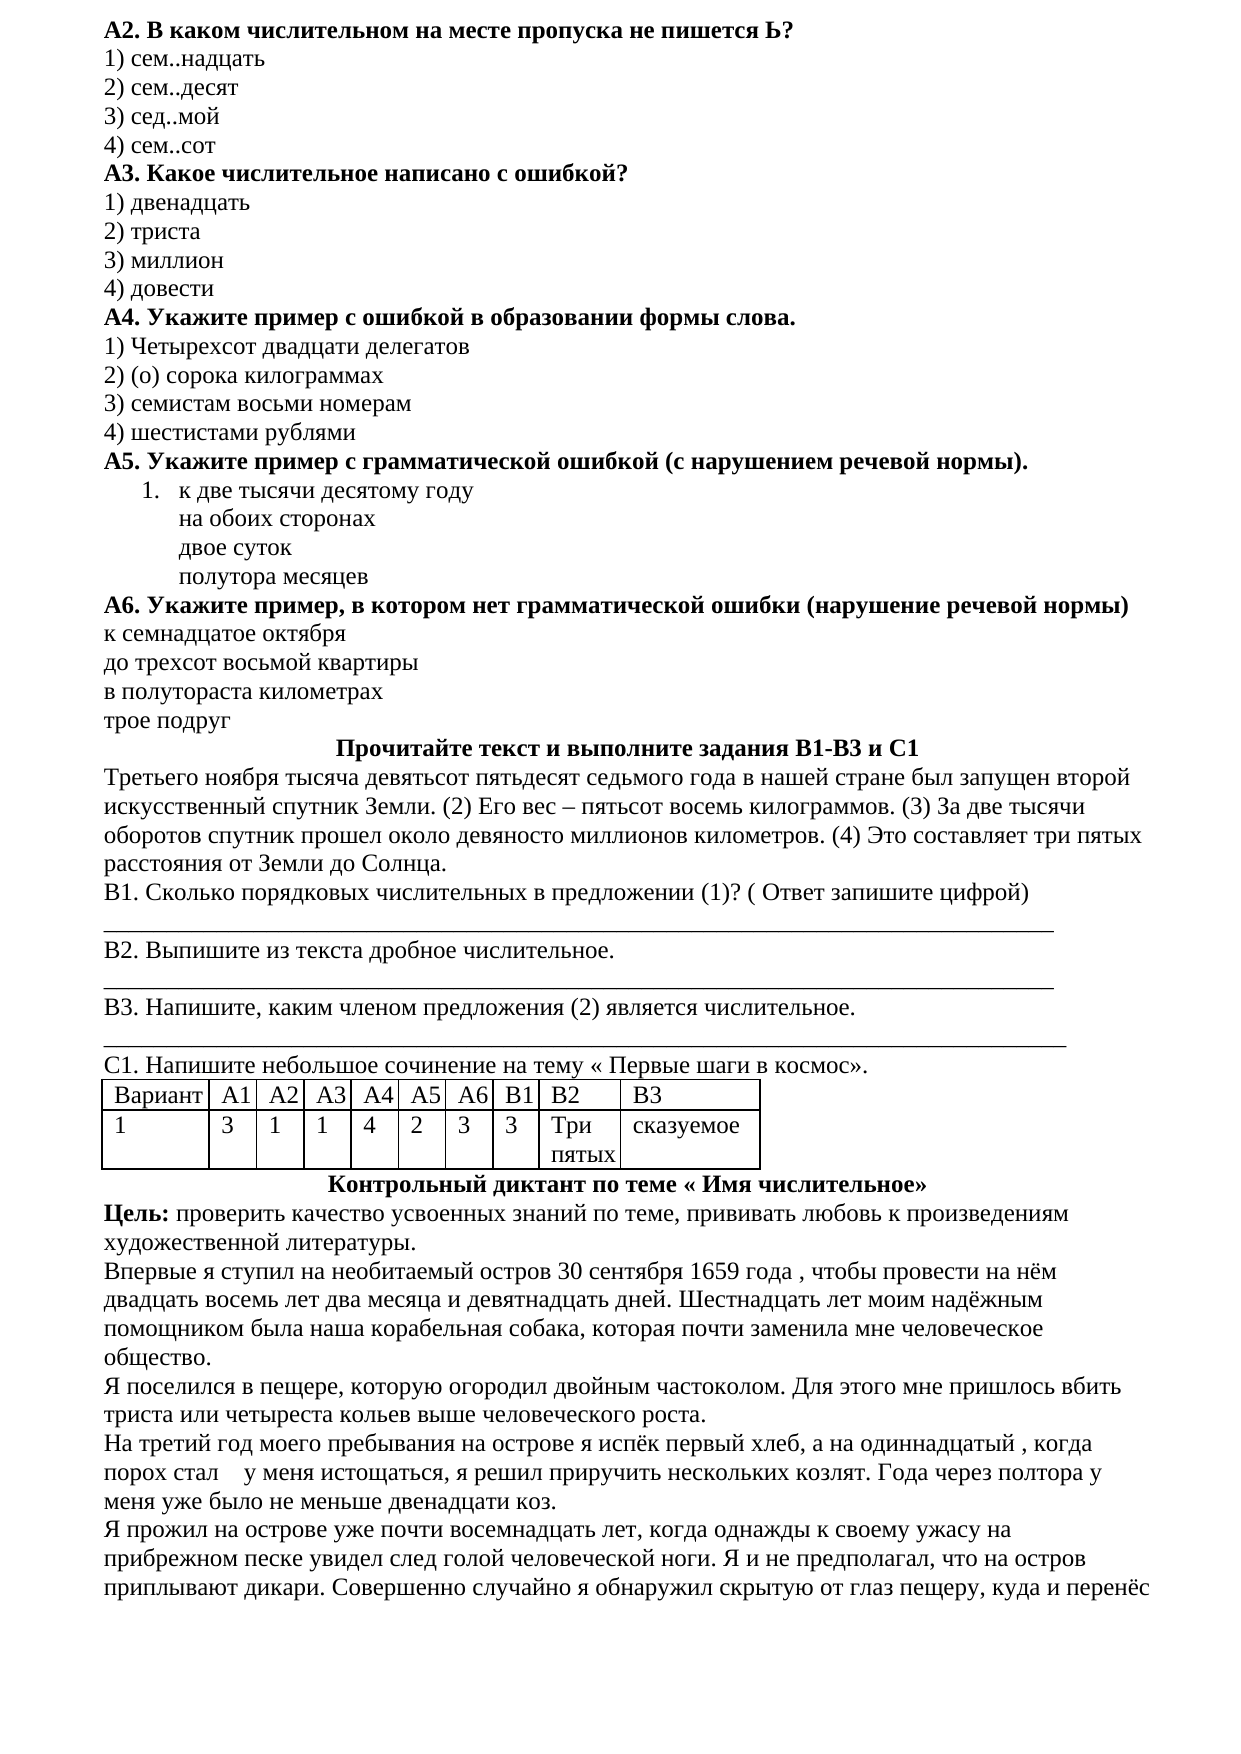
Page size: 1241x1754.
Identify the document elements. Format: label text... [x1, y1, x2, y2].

table_cell 3 [210, 1111, 256, 1168]
text 2) триста [103, 216, 1152, 245]
text полутора месяцев [178, 561, 1152, 590]
text А3. Какое числительное написано с ошибкой? [103, 158, 1152, 187]
text Контрольный диктант по теме « Имя числительное» [103, 1169, 1152, 1198]
text 4) шестистами рублями [103, 417, 1152, 446]
text В3. Напишите, каким членом предложения (2) является числительное. [103, 992, 1152, 1021]
text на обоих сторонах [178, 503, 1152, 532]
text Цель: проверить качество усвоенных знаний по теме, прививать любовь к произведениям художественной литературы. [103, 1198, 1152, 1256]
table_cell 1 [305, 1111, 350, 1168]
text 3) семистам восьми номерам [103, 388, 1152, 417]
text 2) сем..десят [103, 72, 1152, 101]
table_cell Три пятых [540, 1111, 620, 1168]
text 3) миллион [103, 245, 1152, 273]
text ____________________________________________________________________________ [103, 963, 1152, 992]
text В2. Выпишите из текста дробное числительное. [103, 935, 1152, 963]
table_header А2 [257, 1080, 303, 1109]
table_header А6 [446, 1080, 492, 1109]
table_cell 1 [103, 1111, 208, 1168]
text Третьего ноября тысяча девятьсот пятьдесят седьмого года в нашей стране был запущен второй искусственный спутник Земли. (2) Его вес – пятьсот восемь килограммов. (3) За две тысячи оборотов спутник прошел около девяносто миллионов километров. (4) Это составляет три пятых расстояния от Земли до Солнца. [103, 762, 1152, 877]
table_header А5 [399, 1080, 445, 1109]
table_header А4 [352, 1080, 398, 1109]
table_header В2 [540, 1080, 620, 1109]
text С1. Напишите небольшое сочинение на тему « Первые шаги в космос». [103, 1050, 1152, 1078]
list к две тысячи десятому году [141, 475, 1152, 503]
text 2) (о) сорока килограммах [103, 360, 1152, 388]
table_header А1 [210, 1080, 256, 1109]
table_header В1 [494, 1080, 538, 1109]
text трое подруг [103, 705, 1152, 733]
text 3) сед..мой [103, 101, 1152, 130]
text 4) довести [103, 273, 1152, 302]
table_header А3 [305, 1080, 350, 1109]
text Впервые я ступил на необитаемый остров 30 сентября 1659 года , чтобы провести на нём двадцать восемь лет два месяца и девятнадцать дней. Шестнадцать лет моим надёжным помощником была наша корабельная собака, которая почти заменила мне человеческое общество. [103, 1256, 1152, 1371]
text 4) сем..сот [103, 130, 1152, 158]
table_cell 3 [494, 1111, 538, 1168]
text А5. Укажите пример с грамматической ошибкой (с нарушением речевой нормы). [103, 446, 1152, 475]
text А6. Укажите пример, в котором нет грамматической ошибки (нарушение речевой нормы) [103, 590, 1152, 618]
text А4. Укажите пример с ошибкой в образовании формы слова. [103, 302, 1152, 331]
text 1) Четырехсот двадцати делегатов [103, 331, 1152, 360]
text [103, 1514, 1152, 1601]
text до трехсот восьмой квартиры [103, 647, 1152, 676]
text 1) сем..надцать [103, 43, 1152, 72]
text В1. Сколько порядковых числительных в предложении (1)? ( Ответ запишите цифрой) [103, 877, 1152, 906]
text _____________________________________________________________________________ [103, 1021, 1152, 1050]
table_cell сказуемое [621, 1111, 759, 1168]
text ____________________________________________________________________________ [103, 906, 1152, 935]
table_cell 3 [446, 1111, 492, 1168]
text в полутораста километрах [103, 676, 1152, 705]
table_cell 2 [399, 1111, 445, 1168]
table_cell 4 [352, 1111, 398, 1168]
table_header В3 [621, 1080, 759, 1109]
text А2. В каком числительном на месте пропуска не пишется Ь? [103, 15, 1152, 43]
text 1) двенадцать [103, 187, 1152, 216]
table_header Вариант [103, 1080, 208, 1109]
text Я поселился в пещере, которую огородил двойным частоколом. Для этого мне пришлось вбить триста или четыреста кольев выше человеческого роста. [103, 1371, 1152, 1428]
text Прочитайте текст и выполните задания В1-В3 и С1 [103, 733, 1152, 762]
text двое суток [178, 532, 1152, 561]
text к семнадцатое октября [103, 618, 1152, 647]
table_cell 1 [257, 1111, 303, 1168]
text На третий год моего пребывания на острове я испёк первый хлеб, а на одиннадцатый , когда порох стал у меня истощаться, я решил приручить нескольких козлят. Года через полтора у меня уже было не меньше двенадцати коз. [103, 1428, 1152, 1514]
